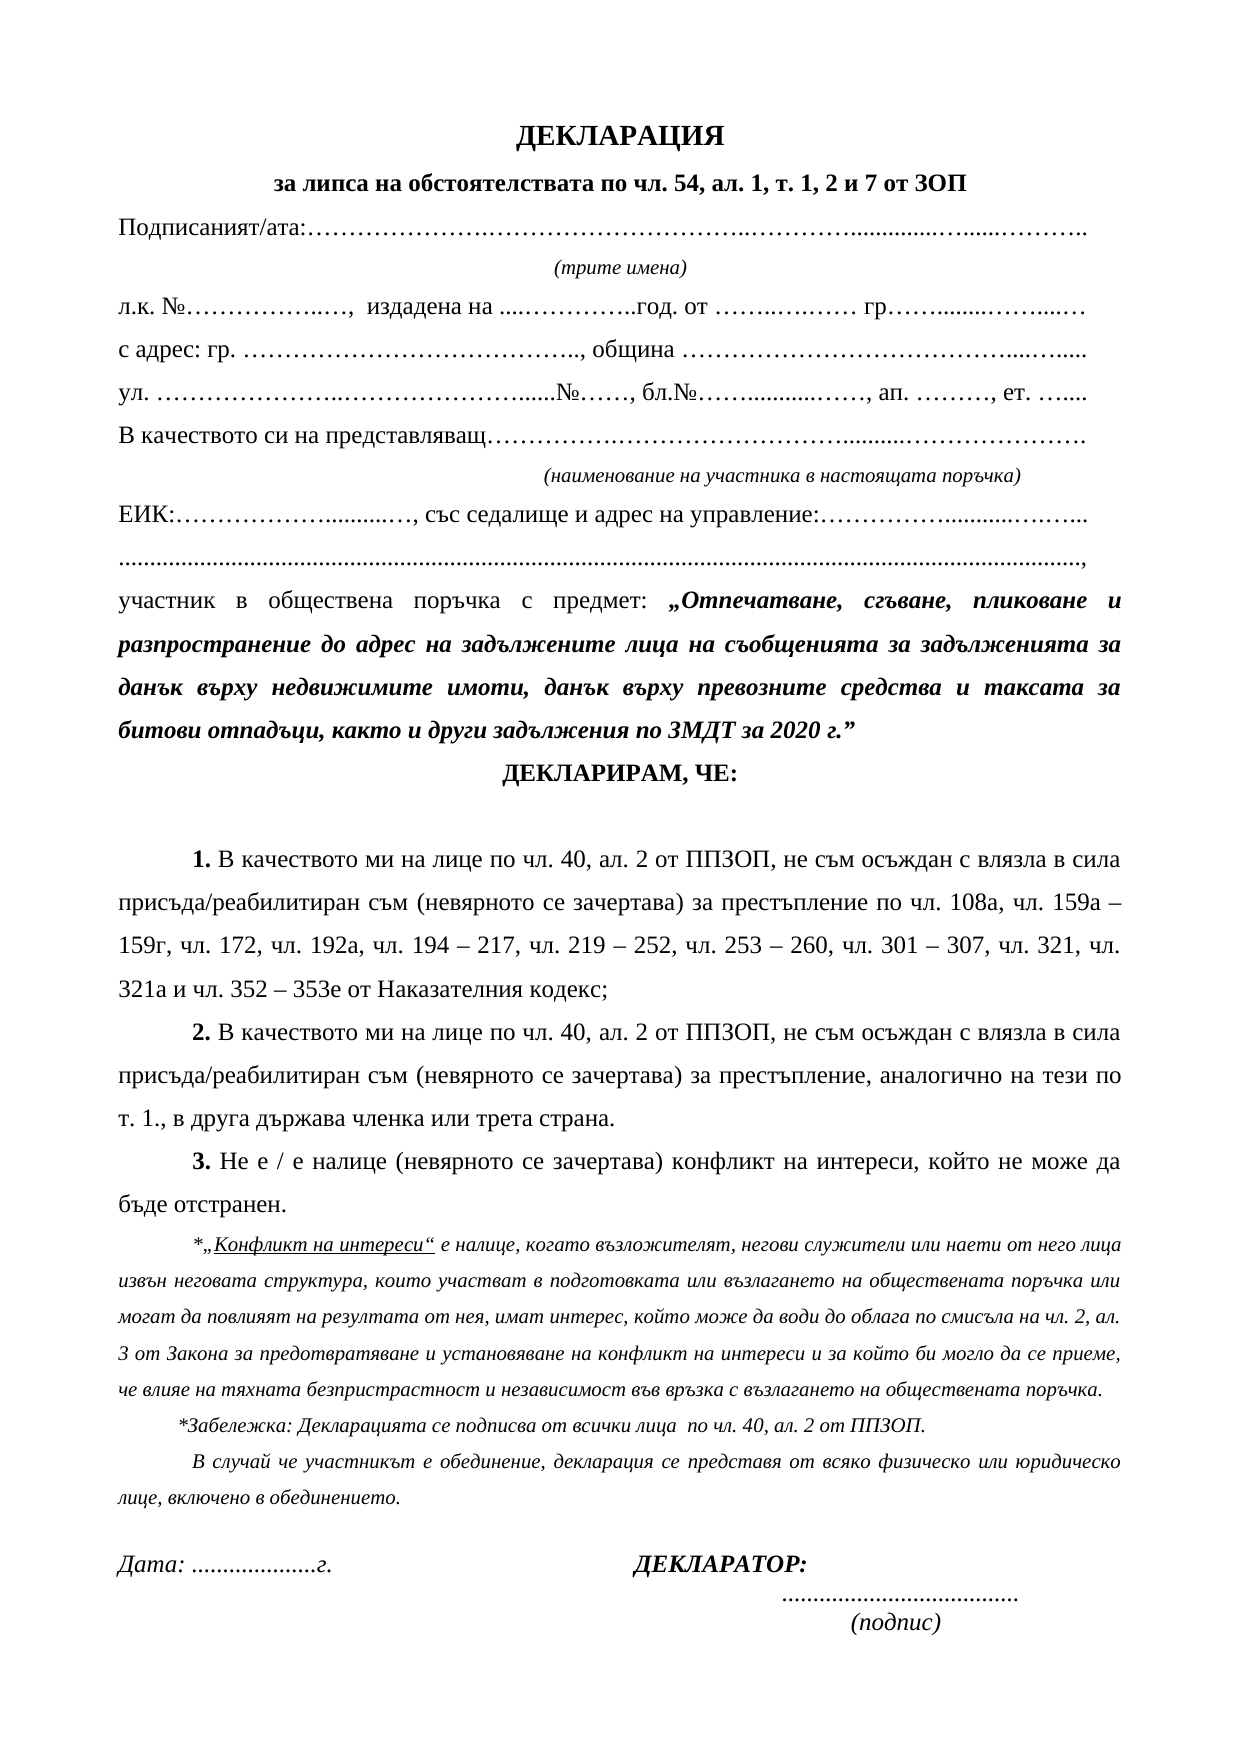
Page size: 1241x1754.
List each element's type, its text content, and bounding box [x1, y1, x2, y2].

text (подпис) [118, 1607, 1122, 1636]
text ДЕКЛАРИРАМ, ЧЕ: [118, 758, 1122, 787]
text ...................................... [118, 1578, 1122, 1607]
text В случай че участникът е обединение, декларация се представя от всяко физическо или юридическо лице, включено в обединението. [118, 1449, 1122, 1509]
text ЕИК:………………..........…, със седалище и адрес на управление:……………...........….…... [118, 499, 1122, 528]
text (трите имена) [118, 255, 1123, 279]
text (наименование на участника в настоящата поръчка) [192, 463, 1122, 487]
text *Забележка: Декларацията се подписва от всички лица по чл. 40, ал. 2 от ППЗОП. [118, 1413, 1123, 1437]
text л.к. №……………..…, издадена на ....…………..год. от ……..….…… гр……........……....… [118, 291, 1123, 319]
text В качеството си на представляващ…………….………………………..........…………………. [118, 420, 1122, 449]
text Дата: ....................г. ДЕКЛАРАТОР: [118, 1549, 1122, 1578]
text ул. …………………..…………………......№……, бл.№……...........……, ап. ………, ет. ….... [118, 377, 1123, 406]
text с адрес: гр. ………………………………….., община …………………………………....…..... [118, 334, 1123, 363]
text участник в обществена поръчка с предмет: „Отпечатване, сгъване, пликоване и разпространение до адрес на задължените лица на съобщенията за задълженията за данък върху недвижимите имоти, данък върху превозните средства и таксата за битови отпадъци, както и други задължения по ЗМДТ за 2020 г.” [118, 586, 1122, 744]
text 3. Не е / е налице (невярното се зачертава) конфликт на интереси, който не може да бъде отстранен. [118, 1146, 1122, 1218]
text *„Конфликт на интереси“ е налице, когато възложителят, негови служители или наети от него лица извън неговата структура, които участват в подготовката или възлагането на обществената поръчка или могат да повлияят на резултата от нея, имат интерес, който може да води до облага по смисъла на чл. 2, ал. 3 от Закона за предотвратяване и установяване на конфликт на интереси и за който би могло да се приеме, че влияе на тяхната безпристрастност и независимост във връзка с възлагането на обществената поръчка. [118, 1232, 1122, 1401]
text 1. В качеството ми на лице по чл. 40, ал. 2 от ППЗОП, не съм осъждан с влязла в сила присъда/реабилитиран съм (невярното се зачертава) за престъпление по чл. 108а, чл. 159а – 159г, чл. 172, чл. 192а, чл. 194 – 217, чл. 219 – 252, чл. 253 – 260, чл. 301 – 307, чл. 321, чл. 321а и чл. 352 – 353е от Наказателния кодекс; [118, 844, 1122, 1002]
text .........................................................................................................................................................., [118, 542, 1122, 571]
text за липса на обстоятелствата по чл. 54, ал. 1, т. 1, 2 и 7 от ЗОП [118, 168, 1122, 197]
text Подписаният/ата:………………….…………………………..…………..............…......……….. [118, 212, 1123, 240]
text ДЕКЛАРАЦИЯ [118, 118, 1122, 152]
text 2. В качеството ми на лице по чл. 40, ал. 2 от ППЗОП, не съм осъждан с влязла в сила присъда/реабилитиран съм (невярното се зачертава) за престъпление, аналогично на тези по т. 1., в друга държава членка или трета страна. [118, 1017, 1122, 1132]
